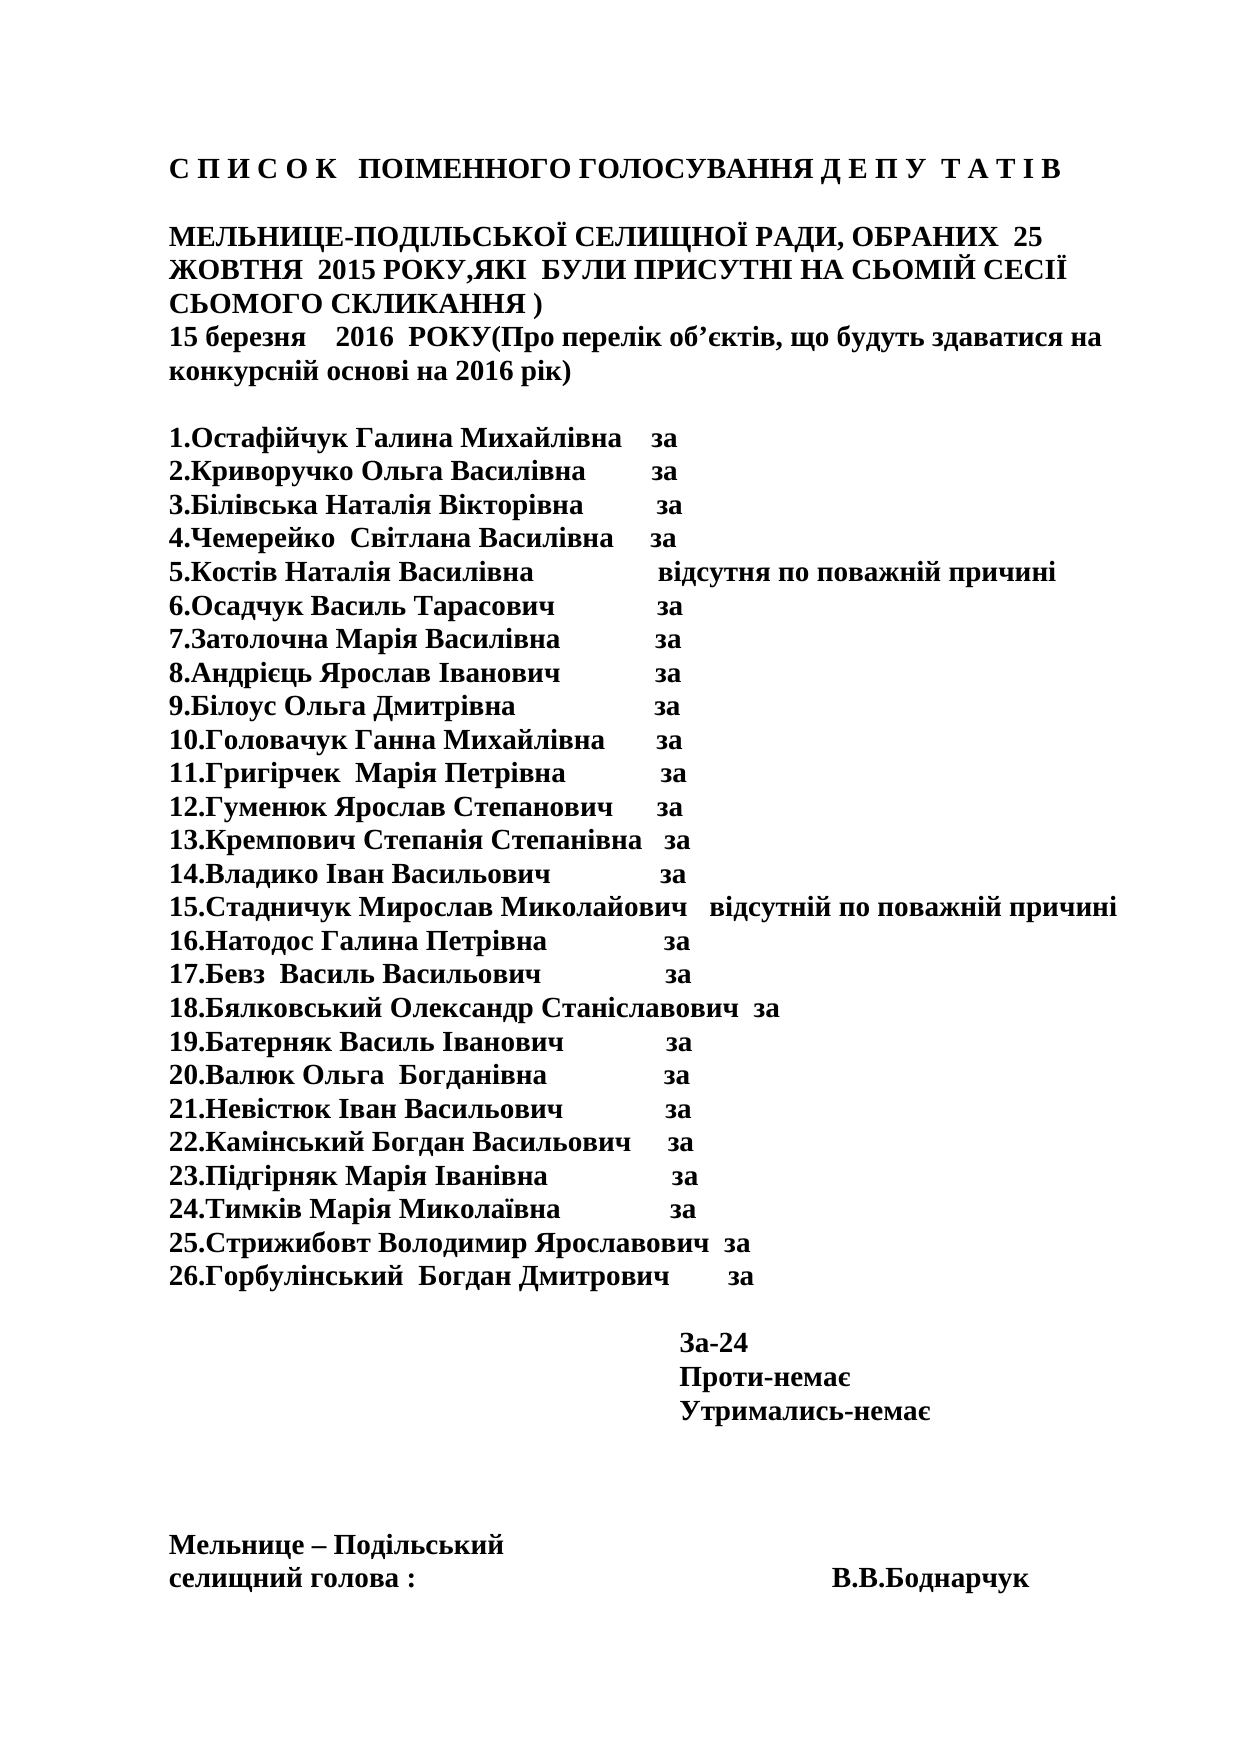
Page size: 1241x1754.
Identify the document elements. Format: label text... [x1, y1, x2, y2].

text 13.Кремпович Степанія Степанівна за [169, 822, 1181, 856]
text За-24 [169, 1326, 1181, 1359]
text селищний голова : В.В.Боднарчук [169, 1560, 1181, 1594]
text 11.Григірчек Марія Петрівна за [169, 755, 1181, 789]
text 5.Костів Наталія Василівна відсутня по поважній причині [169, 554, 1181, 588]
text Мельнице – Подільський [169, 1527, 1181, 1560]
text 14.Владико Іван Васильович за [169, 856, 1181, 889]
text 6.Осадчук Василь Тарасович за [169, 588, 1181, 621]
text 8.Андрієць Ярослав Іванович за [169, 655, 1181, 688]
text 20.Валюк Ольга Богданівна за [169, 1057, 1181, 1091]
text 19.Батерняк Василь Іванович за [169, 1024, 1181, 1057]
text 15.Стадничук Мирослав Миколайович відсутній по поважній причині [169, 889, 1181, 923]
text Утримались-немає [169, 1393, 1181, 1426]
text 10.Головачук Ганна Михайлівна за [169, 722, 1181, 755]
text 9.Білоус Ольга Дмитрівна за [169, 688, 1181, 722]
text С П И С О К ПОІМЕННОГО ГОЛОСУВАННЯ Д Е П У Т А Т І В [169, 152, 1181, 185]
text 15 березня 2016 РОКУ(Про перелік об’єктів, що будуть здаватися на конкурсній основі на 2016 рік) [169, 319, 1181, 386]
text МЕЛЬНИЦЕ-ПОДІЛЬСЬКОЇ СЕЛИЩНОЇ РАДИ, ОБРАНИХ 25 ЖОВТНЯ 2015 РОКУ,ЯКІ БУЛИ ПРИСУТНІ НА СЬОМІЙ СЕСІЇ СЬОМОГО СКЛИКАННЯ ) [169, 219, 1181, 319]
text 18.Бялковський Олександр Станіславович за [169, 990, 1181, 1024]
text 12.Гуменюк Ярослав Степанович за [169, 789, 1181, 822]
text 2.Криворучко Ольга Василівна за [169, 453, 1181, 487]
text 4.Чемерейко Світлана Василівна за [169, 521, 1181, 554]
text 26.Горбулінський Богдан Дмитрович за [169, 1258, 1181, 1292]
text 3.Білівська Наталія Вікторівна за [169, 487, 1181, 521]
text 17.Бевз Василь Васильович за [169, 957, 1181, 990]
text 21.Невістюк Іван Васильович за [169, 1091, 1181, 1124]
text 7.Затолочна Марія Василівна за [169, 621, 1181, 655]
text 23.Підгірняк Марія Іванівна за [169, 1158, 1181, 1191]
text 16.Натодос Галина Петрівна за [169, 923, 1181, 957]
text Проти-немає [169, 1359, 1181, 1393]
text 22.Камінський Богдан Васильович за [169, 1124, 1181, 1158]
text 1.Остафійчук Галина Михайлівна за [169, 420, 1181, 453]
text 25.Стрижибовт Володимир Ярославович за [169, 1225, 1181, 1258]
text 24.Тимків Марія Миколаївна за [169, 1191, 1181, 1225]
